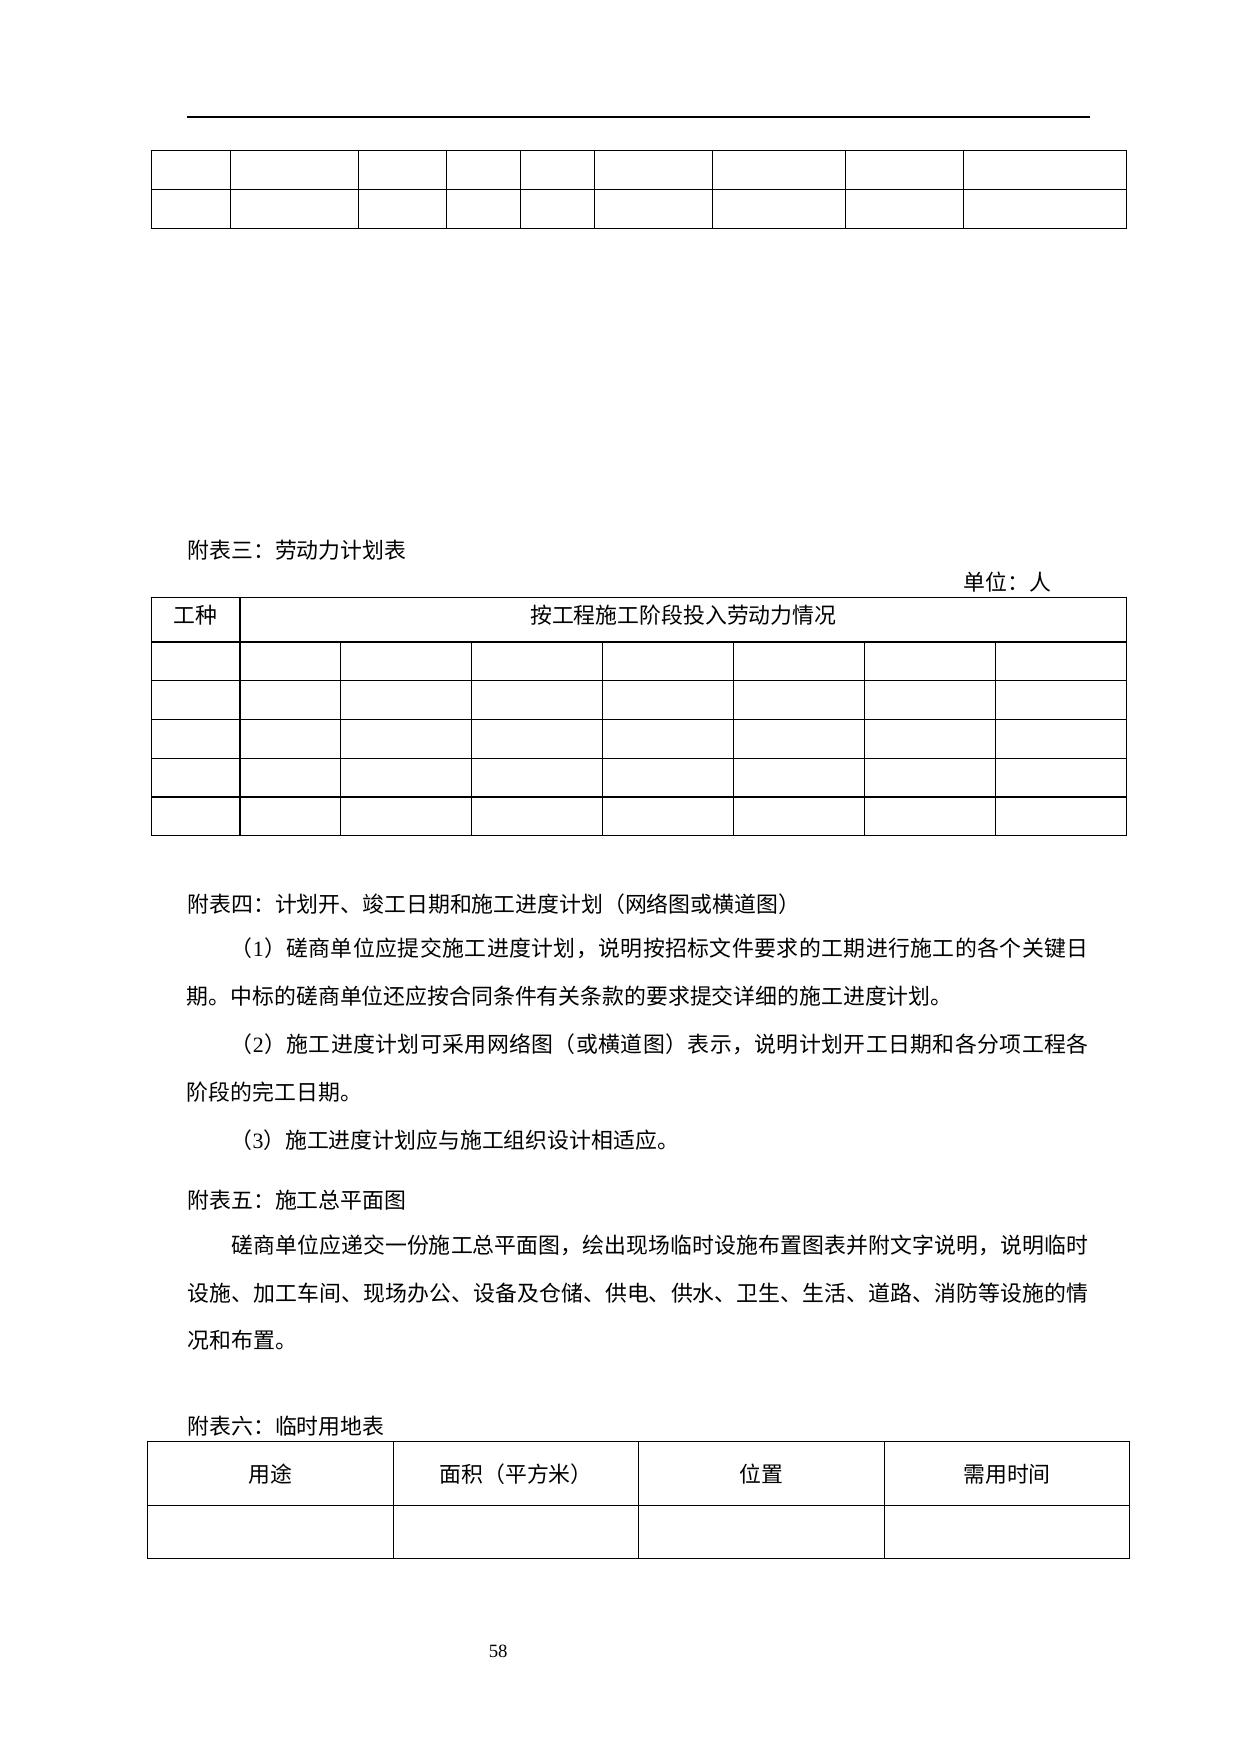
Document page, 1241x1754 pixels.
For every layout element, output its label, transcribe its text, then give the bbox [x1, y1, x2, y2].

table_cell [865, 798, 995, 835]
text 附表四：计划开、竣工日期和施工进度计划（网络图或横道图） [187, 887, 1090, 918]
table_cell [341, 643, 471, 680]
table_cell [603, 681, 733, 719]
table_cell [964, 151, 1126, 189]
table_cell [341, 798, 471, 835]
table_cell [341, 759, 471, 796]
table_cell [603, 643, 733, 680]
table_cell [639, 1506, 884, 1558]
table_cell [595, 190, 712, 227]
table_cell [713, 190, 845, 227]
text 磋商单位应递交一份施工总平面图，绘出现场临时设施布置图表并附文字说明，说明临时设施、加工车间、现场办公、设备及仓储、供电、供水、卫生、生活、道路、消防等设施的情况和布置。 [187, 1215, 1090, 1358]
table_cell [603, 798, 733, 835]
table_cell [996, 681, 1126, 719]
table_cell [152, 798, 239, 835]
table_cell [713, 151, 845, 189]
table_cell [447, 190, 520, 227]
table_cell [603, 759, 733, 796]
table_cell [472, 720, 602, 758]
table_header 用途 [148, 1442, 393, 1504]
table_cell [447, 151, 520, 189]
table_cell [734, 798, 864, 835]
table_header 按工程施工阶段投入劳动力情况 [241, 598, 1126, 641]
table_cell [865, 759, 995, 796]
table_cell [964, 190, 1126, 227]
table_cell [359, 190, 446, 227]
table_cell [996, 643, 1126, 680]
text 附表三：劳动力计划表 [187, 533, 1090, 565]
text （3）施工进度计划应与施工组织设计相适应。 [187, 1110, 1090, 1158]
table_cell [394, 1506, 638, 1558]
table_cell [152, 151, 230, 189]
table_cell [231, 190, 358, 227]
table_cell [996, 759, 1126, 796]
table_cell [595, 151, 712, 189]
table_cell [846, 151, 963, 189]
table_cell [148, 1506, 393, 1558]
table_cell [241, 720, 340, 758]
table_cell [734, 759, 864, 796]
table_cell [341, 720, 471, 758]
text 附表五：施工总平面图 [187, 1183, 1090, 1215]
table_cell [241, 759, 340, 796]
text （2）施工进度计划可采用网络图（或横道图）表示，说明计划开工日期和各分项工程各阶段的完工日期。 [187, 1014, 1090, 1110]
table_header 面积（平方米） [394, 1442, 638, 1504]
table_cell [846, 190, 963, 227]
text （1）磋商单位应提交施工进度计划，说明按招标文件要求的工期进行施工的各个关键日期。中标的磋商单位还应按合同条件有关条款的要求提交详细的施工进度计划。 [187, 918, 1090, 1014]
table_cell [152, 681, 239, 719]
table_cell [241, 798, 340, 835]
table_cell [152, 643, 239, 680]
table_header 工种 [152, 598, 239, 641]
table_cell [241, 681, 340, 719]
table_header 需用时间 [885, 1442, 1129, 1504]
table_cell [865, 681, 995, 719]
table_cell [996, 798, 1126, 835]
table_cell [152, 720, 239, 758]
table_cell [865, 643, 995, 680]
table_cell [341, 681, 471, 719]
table_cell [603, 720, 733, 758]
table_cell [472, 681, 602, 719]
table_cell [865, 720, 995, 758]
table_cell [885, 1506, 1129, 1558]
table_cell [996, 720, 1126, 758]
table_cell [521, 151, 594, 189]
table_header 位置 [639, 1442, 884, 1504]
table_cell [472, 643, 602, 680]
table_cell [472, 759, 602, 796]
table_cell [231, 151, 358, 189]
table_cell [359, 151, 446, 189]
table_cell [152, 759, 239, 796]
table_cell [521, 190, 594, 227]
table_cell [241, 643, 340, 680]
text 附表六：临时用地表 [187, 1409, 1090, 1441]
table_cell [734, 720, 864, 758]
table_cell [734, 681, 864, 719]
text 单位：人 [187, 565, 1090, 597]
table_cell [472, 798, 602, 835]
table_cell [152, 190, 230, 227]
table_cell [734, 643, 864, 680]
